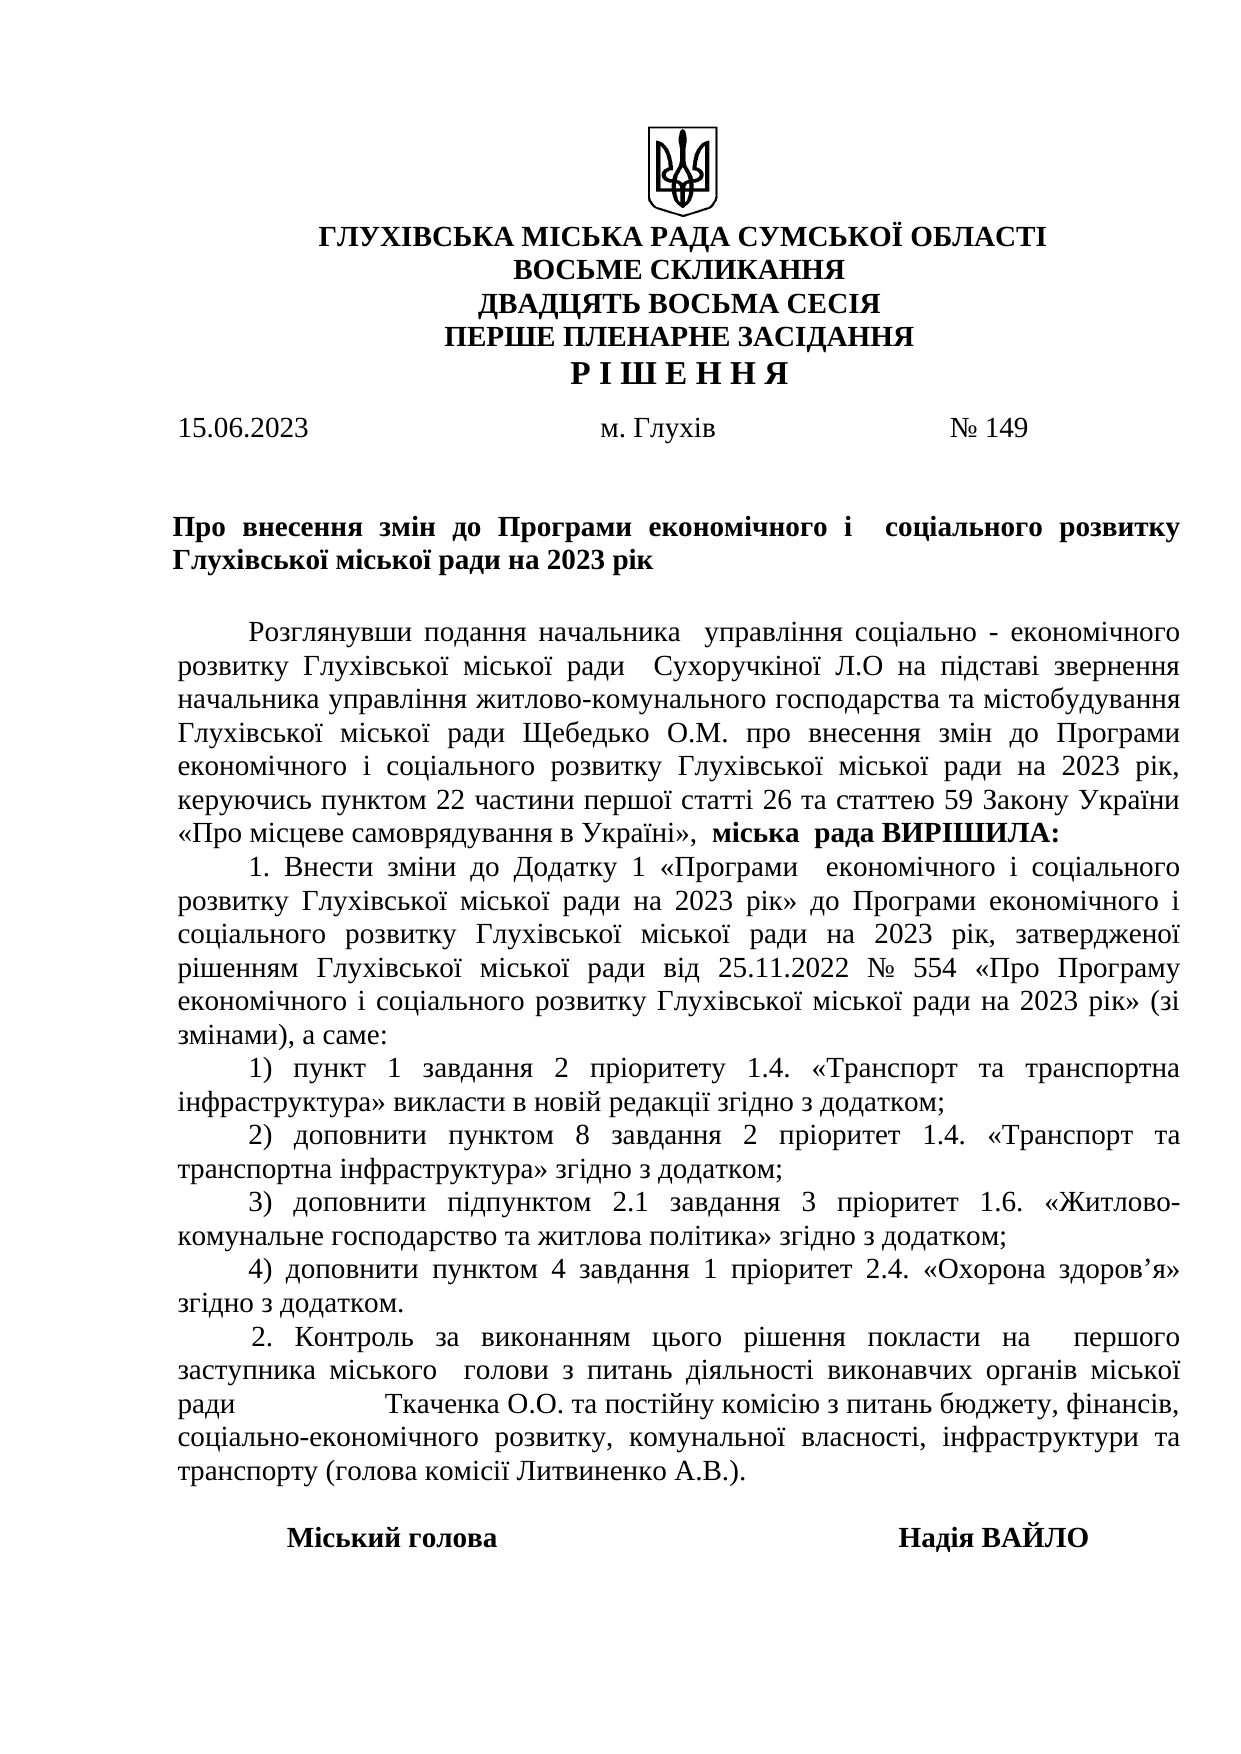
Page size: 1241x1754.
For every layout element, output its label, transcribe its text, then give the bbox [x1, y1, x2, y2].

text 1) пункт 1 завдання 2 пріоритету 1.4. «Транспорт та транспортна інфраструктура» викласти в новій редакції згідно з додатком; [177, 1050, 1181, 1117]
text 2. Контроль за виконанням цього рішення покласти на першого заступника міського голови з питань діяльності виконавчих органів міської ради Ткаченка О.О. та постійну комісію з питань бюджету, фінансів, соціально-економічного розвитку, комунальної власності, інфраструктури та транспорту (голова комісії Литвиненко А.В.). [177, 1319, 1181, 1486]
text Міський голова Надія ВАЙЛО [177, 1520, 1181, 1553]
text 1. Внести зміни до Додатку 1 «Програми економічного і соціального розвитку Глухівської міської ради на 2023 рік» до Програми економічного і соціального розвитку Глухівської міської ради на 2023 рік, затвердженої рішенням Глухівської міської ради від 25.11.2022 № 554 «Про Програму економічного і соціального розвитку Глухівської міської ради на 2023 рік» (зі змінами), а саме: [177, 849, 1181, 1050]
text Розглянувши подання начальника управління соціально - економічного розвитку Глухівської міської ради Сухоручкіної Л.О на підставі звернення начальника управління житлово-комунального господарства та містобудування Глухівської міської ради Щебедько О.М. про внесення змін до Програми економічного і соціального розвитку Глухівської міської ради на 2023 рік, керуючись пунктом 22 частини першої статті 26 та статтею 59 Закону України «Про місцеве самоврядування в Україні», міська рада ВИРІШИЛА: [177, 614, 1181, 849]
title Р І Ш Е Н Н Я [177, 353, 1181, 391]
picture [646, 125, 720, 219]
text Про внесення змін до Програми економічного і соціального розвитку Глухівської міської ради на 2023 рік [172, 509, 1181, 576]
title ПЕРШЕ ПЛЕНАРНЕ ЗАСІДАННЯ [177, 319, 1181, 353]
title ВОСЬМЕ СКЛИКАННЯ [177, 252, 1181, 286]
text 3) доповнити підпунктом 2.1 завдання 3 пріоритет 1.6. «Житлово-комунальне господарство та житлова політика» згідно з додатком; [177, 1184, 1181, 1252]
title ДВАДЦЯТЬ ВОСЬМА СЕСІЯ [177, 286, 1181, 319]
text 4) доповнити пунктом 4 завдання 1 пріоритет 2.4. «Охорона здоров’я» згідно з додатком. [177, 1252, 1181, 1319]
text ГЛУХІВСЬКА МІСЬКА РАДА СУМСЬКОЇ ОБЛАСТІ [177, 106, 1181, 252]
text 2) доповнити пунктом 8 завдання 2 пріоритет 1.4. «Транспорт та транспортна інфраструктура» згідно з додатком; [177, 1117, 1181, 1184]
text 15.06.2023 м. Глухів № 149 [177, 411, 1181, 444]
